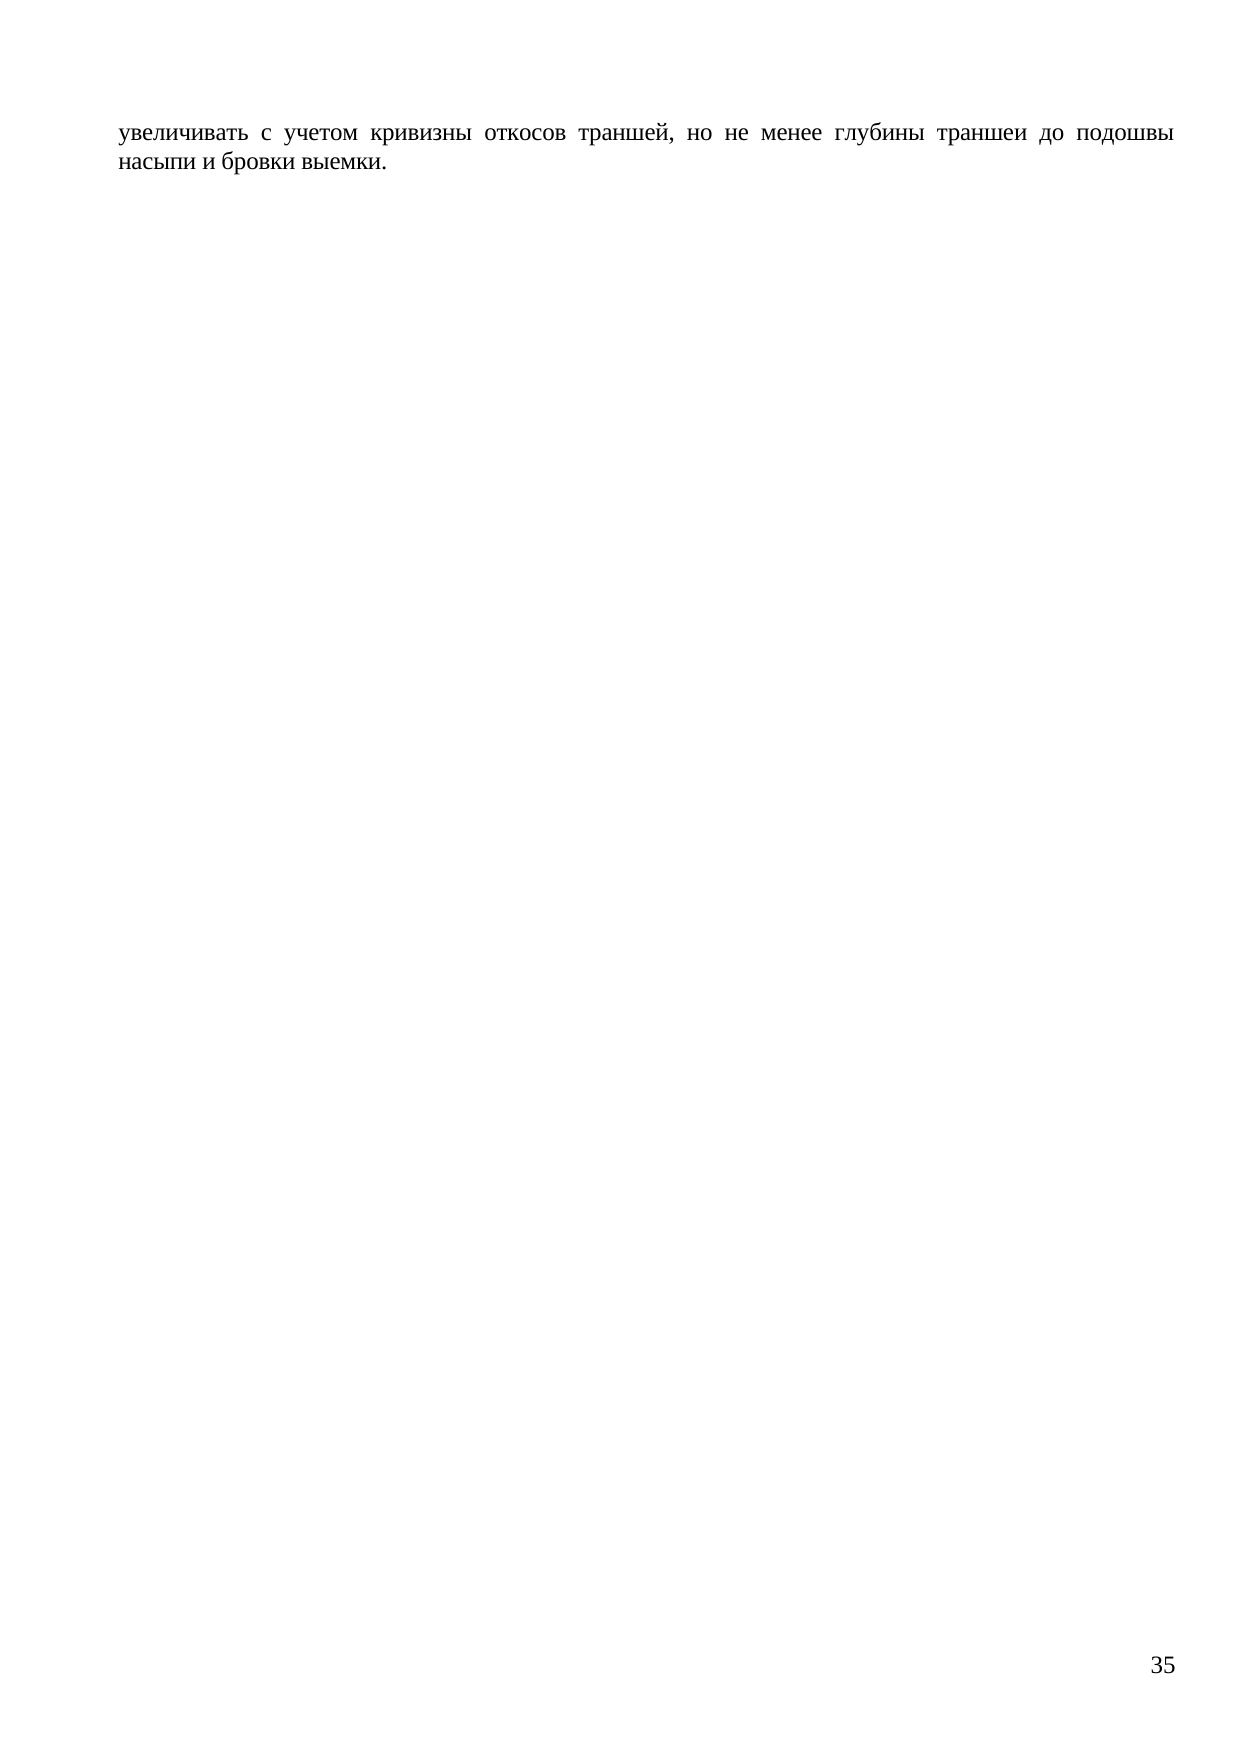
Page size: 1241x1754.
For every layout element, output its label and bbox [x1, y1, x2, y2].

text [118, 118, 1175, 175]
